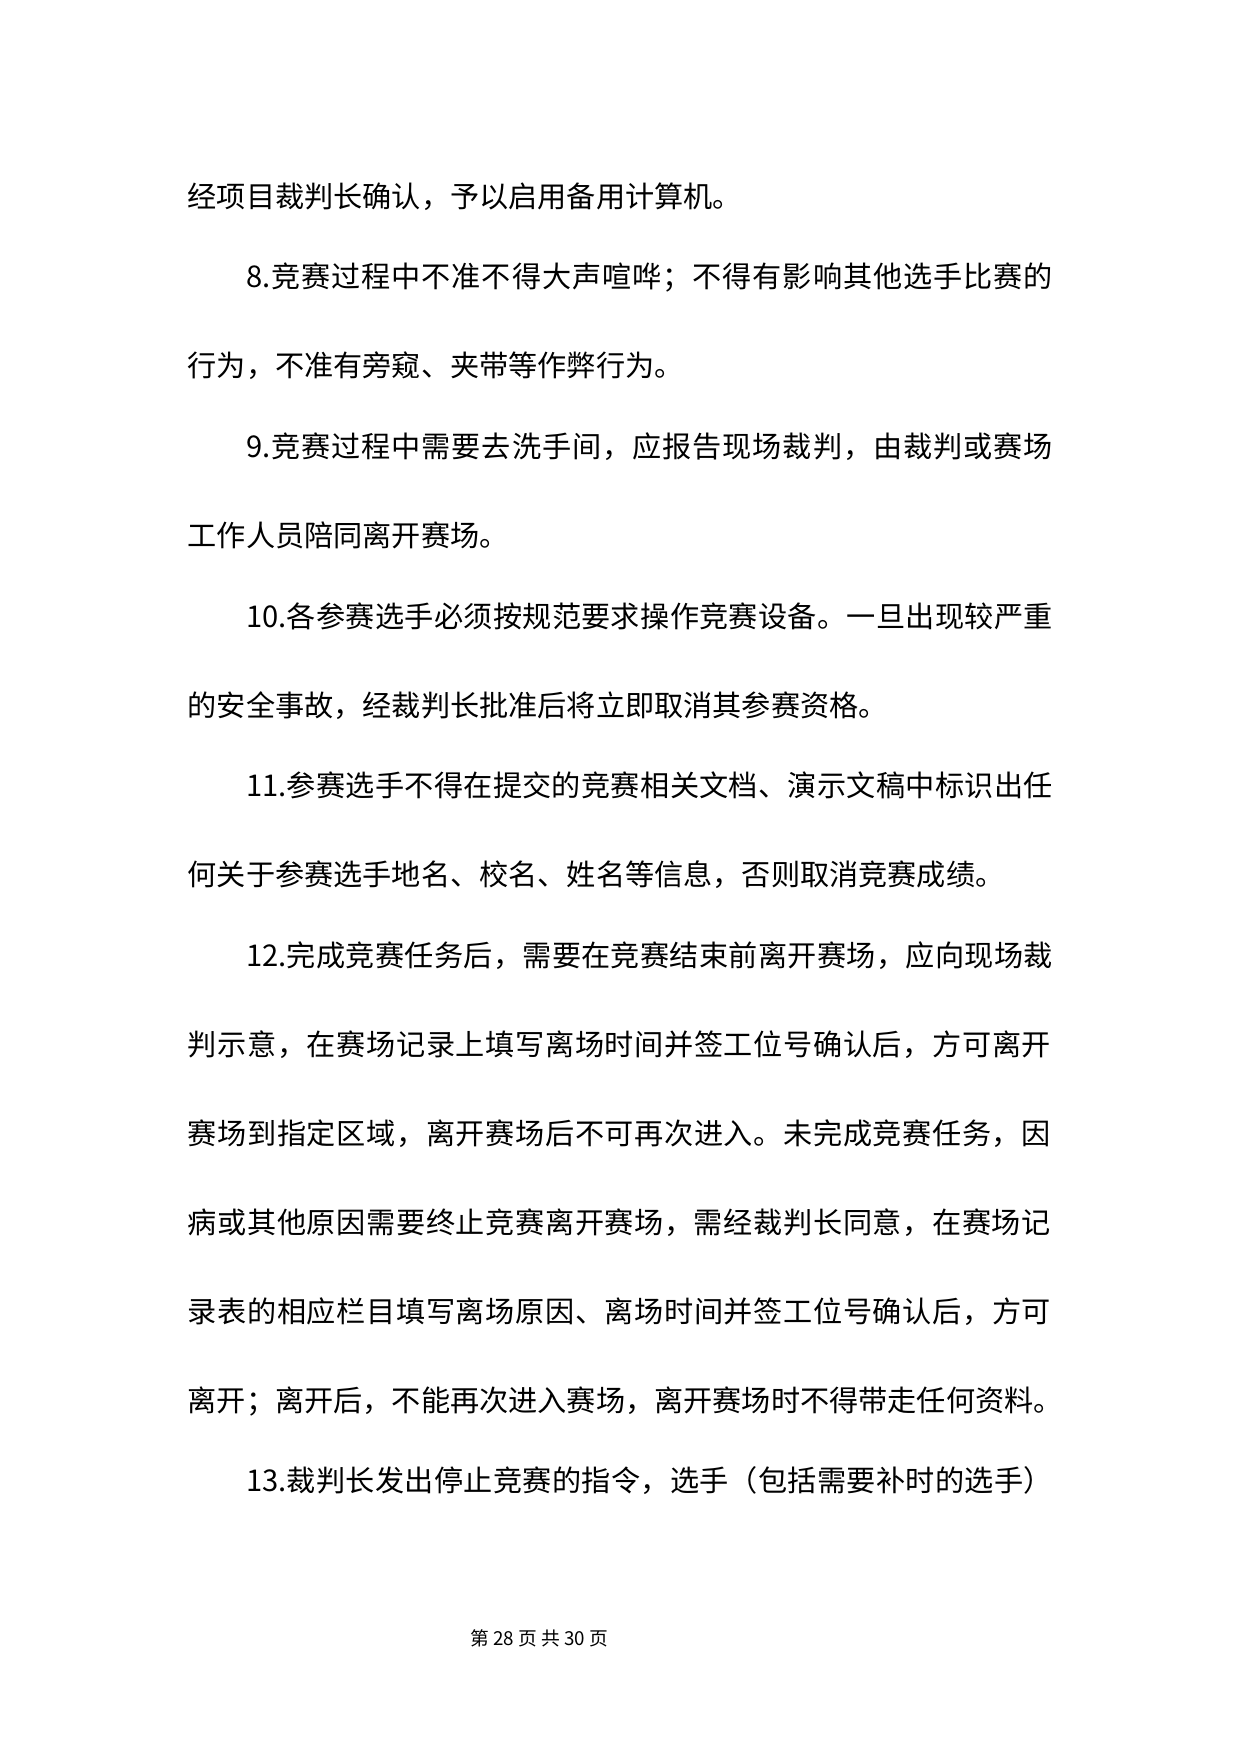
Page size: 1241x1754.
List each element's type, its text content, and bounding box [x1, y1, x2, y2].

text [187, 162, 1053, 227]
text 12.完成竞赛任务后，需要在竞赛结束前离开赛场，应向现场裁判示意，在赛场记录上填写离场时间并签工位号确认后，方可离开赛场到指定区域，离开赛场后不可再次进入。未完成竞赛任务，因病或其他原因需要终止竞赛离开赛场，需经裁判长同意，在赛场记录表的相应栏目填写离场原因、离场时间并签工位号确认后，方可离开；离开后，不能再次进入赛场，离开赛场时不得带走任何资料。 [187, 921, 1053, 1431]
text 10.各参赛选手必须按规范要求操作竞赛设备。一旦出现较严重的安全事故，经裁判长批准后将立即取消其参赛资格。 [187, 582, 1053, 736]
text 11.参赛选手不得在提交的竞赛相关文档、演示文稿中标识出任何关于参赛选手地名、校名、姓名等信息，否则取消竞赛成绩。 [187, 751, 1053, 905]
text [187, 1446, 1053, 1511]
text 9.竞赛过程中需要去洗手间，应报告现场裁判，由裁判或赛场工作人员陪同离开赛场。 [187, 412, 1053, 566]
text 8.竞赛过程中不准不得大声喧哗；不得有影响其他选手比赛的行为，不准有旁窥、夹带等作弊行为。 [187, 243, 1053, 397]
